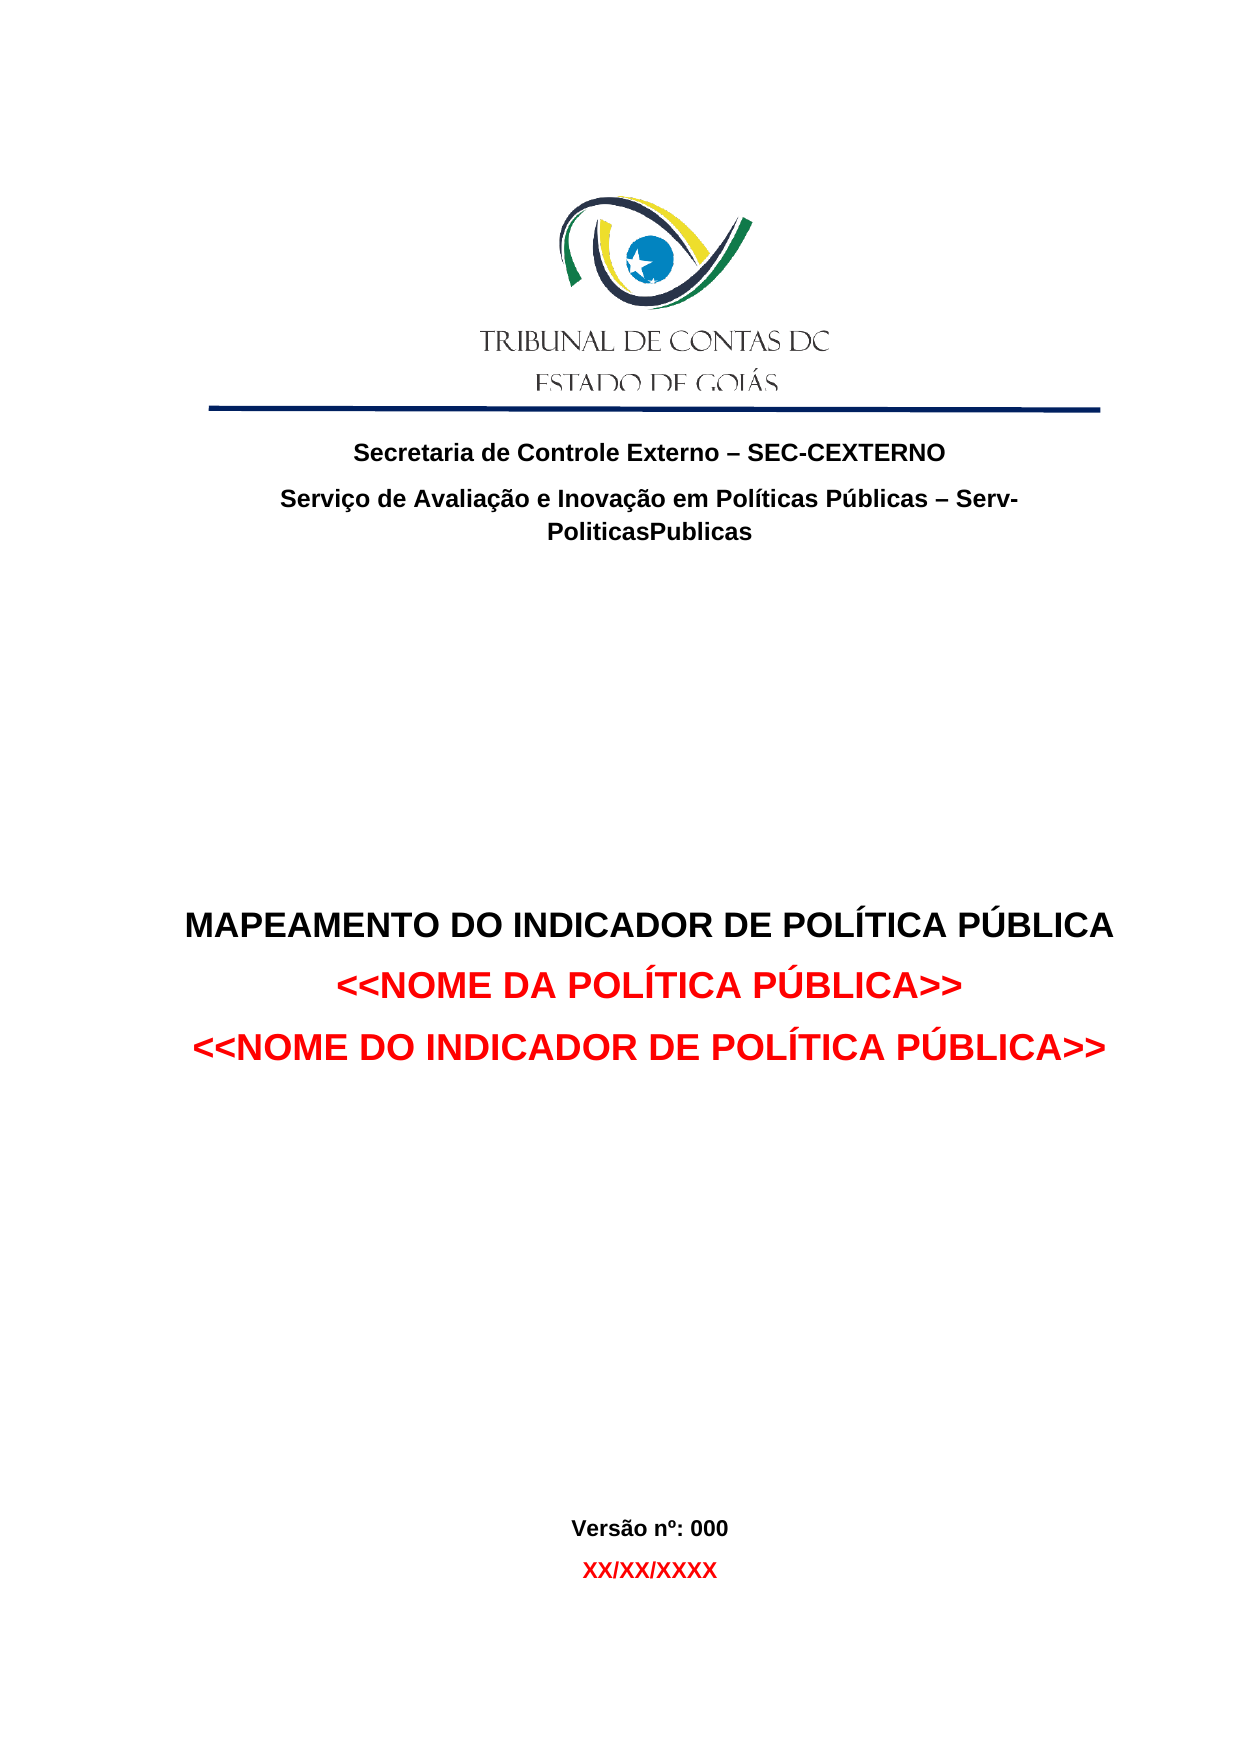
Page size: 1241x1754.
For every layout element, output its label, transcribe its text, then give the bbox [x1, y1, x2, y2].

text <<NOME DA POLÍTICA PÚBLICA>> [177, 963, 1122, 1006]
text XX/XX/XXXX [177, 1557, 1122, 1584]
picture [478, 196, 829, 390]
text Serviço de Avaliação e Inovação em Políticas Públicas – Serv-PoliticasPublicas [177, 484, 1122, 546]
text Secretaria de Controle Externo – SEC-CEXTERNO [177, 438, 1122, 467]
text <<NOME DO INDICADOR DE POLÍTICA PÚBLICA>> [177, 1025, 1122, 1068]
text MAPEAMENTO DO INDICADOR DE POLÍTICA PÚBLICA [177, 904, 1122, 945]
text Versão nº: 000 [177, 1514, 1122, 1541]
